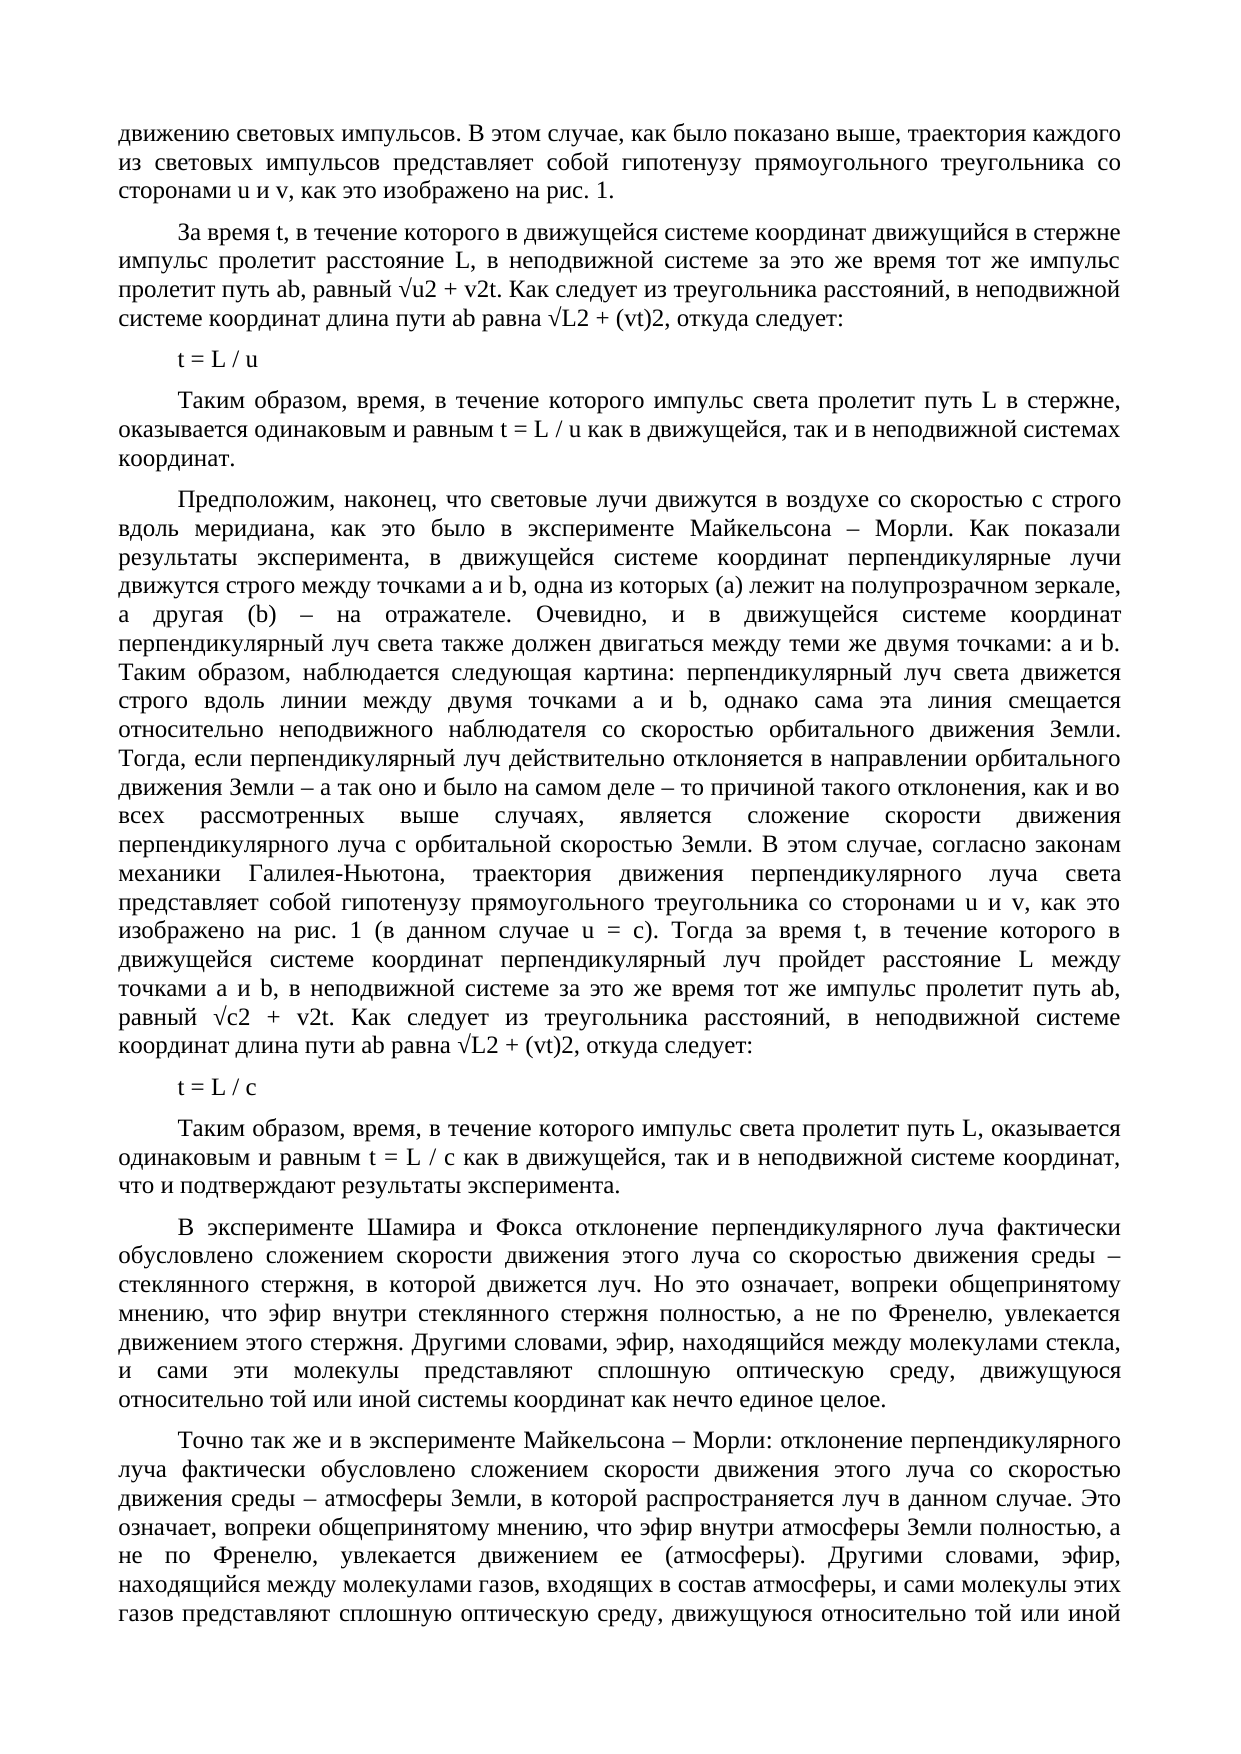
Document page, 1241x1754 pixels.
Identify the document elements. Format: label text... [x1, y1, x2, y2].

text Таким образом, время, в течение которого импульс света пролетит путь L, оказывается одинаковым и равным t = L / с как в движущейся, так и в неподвижной системе координат, что и подтверждают результаты эксперимента. [118, 1113, 1122, 1199]
text t = L / с [118, 1072, 1122, 1101]
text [118, 1426, 1122, 1627]
text Таким образом, время, в течение которого импульс света пролетит путь L в стержне, оказывается одинаковым и равным t = L / u как в движущейся, так и в неподвижной системах координат. [118, 386, 1122, 472]
text t = L / u [118, 344, 1122, 373]
text За время t, в течение которого в движущейся системе координат движущийся в стержне импульс пролетит расстояние L, в неподвижной системе за это же время тот же импульс пролетит путь ab, равный √u2 + v2t. Как следует из треугольника расстояний, в неподвижной системе координат длина пути ab равна √L2 + (vt)2, откуда следует: [118, 217, 1122, 332]
text Предположим, наконец, что световые лучи движутся в воздухе со скоростью c строго вдоль меридиана, как это было в эксперименте Майкельсона – Морли. Как показали результаты эксперимента, в движущейся системе координат перпендикулярные лучи движутся строго между точками a и b, одна из которых (a) лежит на полупрозрачном зеркале, а другая (b) – на отражателе. Очевидно, и в движущейся системе координат перпендикулярный луч света также должен двигаться между теми же двумя точками: a и b. Таким образом, наблюдается следующая картина: перпендикулярный луч света движется строго вдоль линии между двумя точками a и b, однако сама эта линия смещается относительно неподвижного наблюдателя со скоростью орбитального движения Земли. Тогда, если перпендикулярный луч действительно отклоняется в направлении орбитального движения Земли – а так оно и было на самом деле – то причиной такого отклонения, как и во всех рассмотренных выше случаях, является сложение скорости движения перпендикулярного луча с орбитальной скоростью Земли. В этом случае, согласно законам механики Галилея-Ньютона, траектория движения перпендикулярного луча света представляет собой гипотенузу прямоугольного треугольника со сторонами u и v, как это изображено на рис. 1 (в данном случае u = c). Тогда за время t, в течение которого в движущейся системе координат перпендикулярный луч пройдет расстояние L между точками a и b, в неподвижной системе за это же время тот же импульс пролетит путь ab, равный √c2 + v2t. Как следует из треугольника расстояний, в неподвижной системе координат длина пути ab равна √L2 + (vt)2, откуда следует: [118, 484, 1122, 1059]
text В эксперименте Шамира и Фокса отклонение перпендикулярного луча фактически обусловлено сложением скорости движения этого луча со скоростью движения среды – стеклянного стержня, в которой движется луч. Но это означает, вопреки общепринятому мнению, что эфир внутри стеклянного стержня полностью, а не по Френелю, увлекается движением этого стержня. Другими словами, эфир, находящийся между молекулами стекла, и сами эти молекулы представляют сплошную оптическую среду, движущуюся относительно той или иной системы координат как нечто единое целое. [118, 1212, 1122, 1413]
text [118, 118, 1122, 204]
